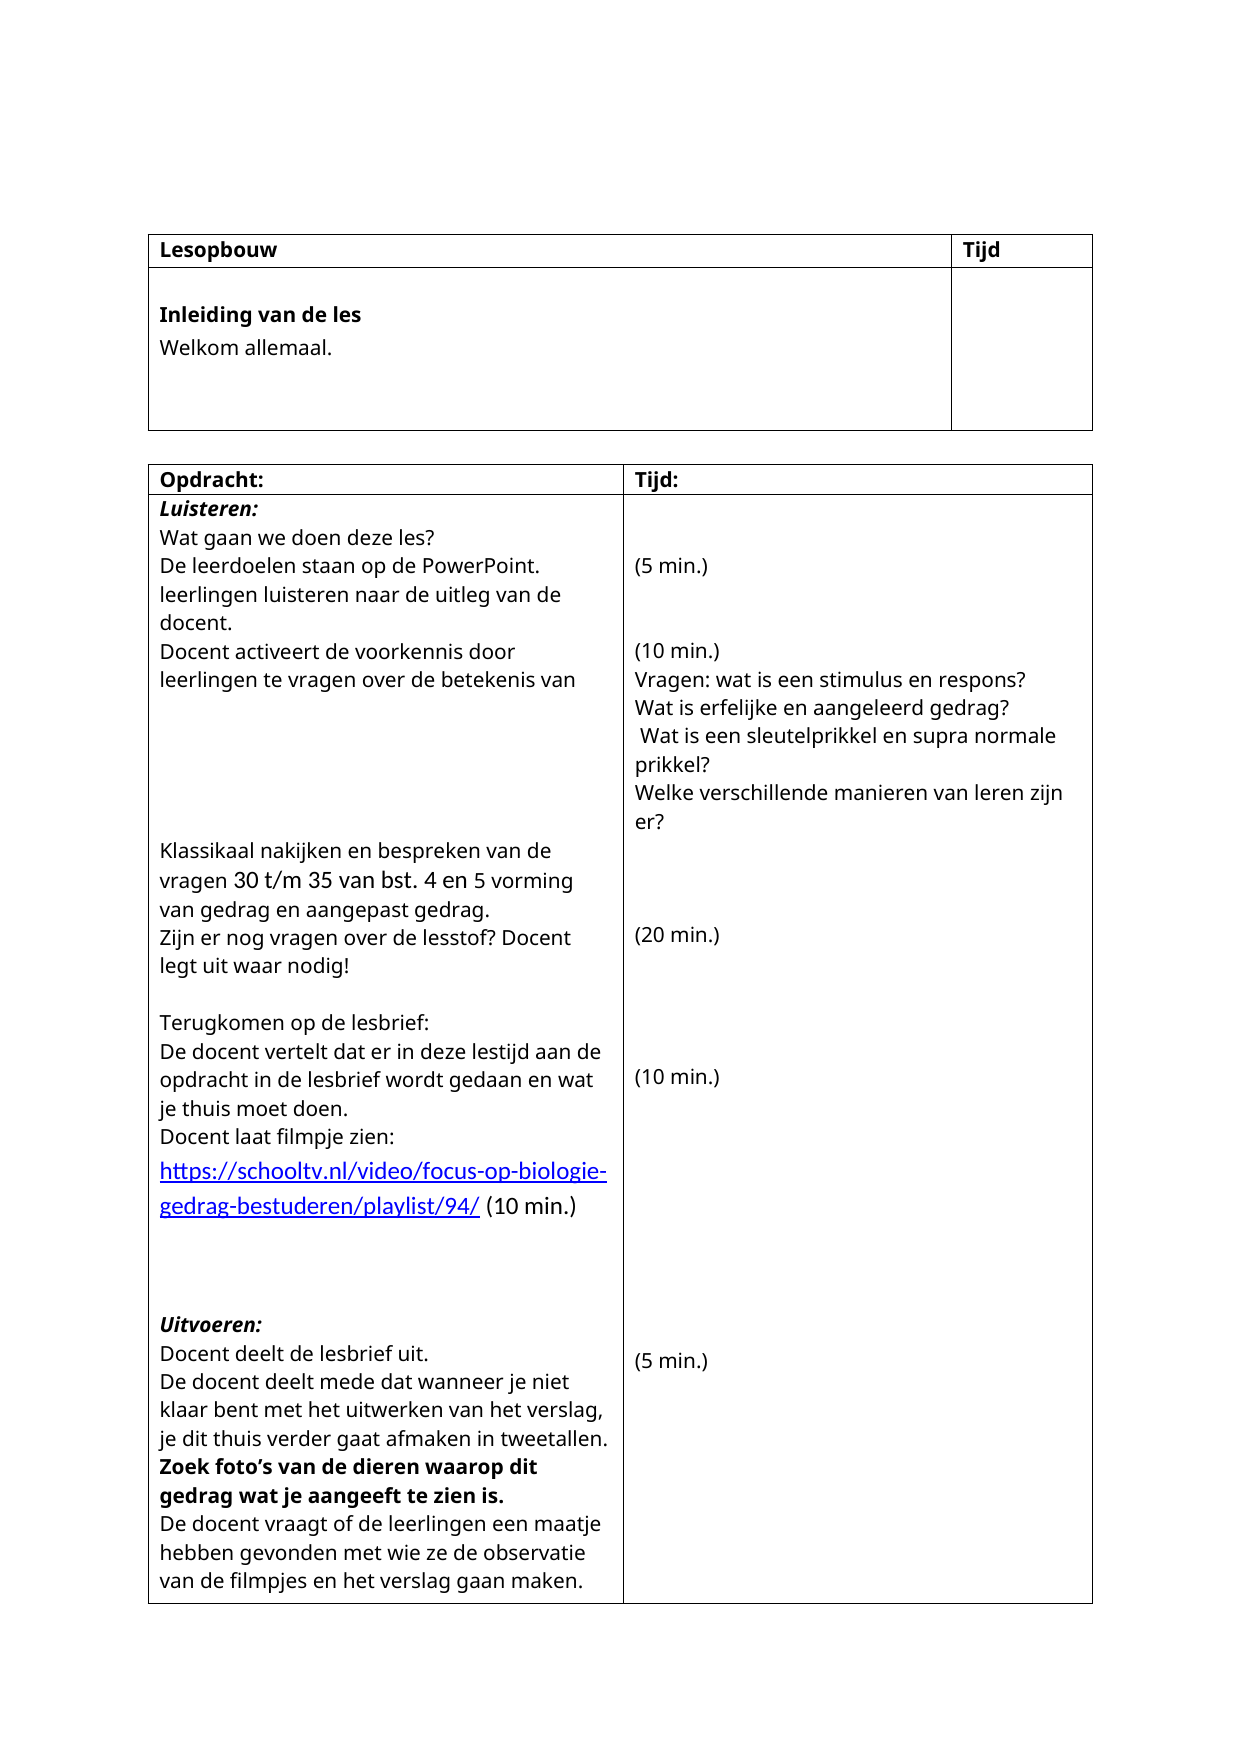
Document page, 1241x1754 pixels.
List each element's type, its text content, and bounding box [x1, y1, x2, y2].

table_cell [624, 495, 1092, 1602]
table_header Opdracht: [149, 465, 623, 493]
table_header Tijd [952, 235, 1092, 267]
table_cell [149, 495, 623, 1602]
table_header Tijd: [624, 465, 1092, 493]
table_cell [952, 268, 1092, 430]
table_cell Inleiding van de les Welkom allemaal. [149, 268, 951, 430]
table_header Lesopbouw [149, 235, 951, 267]
